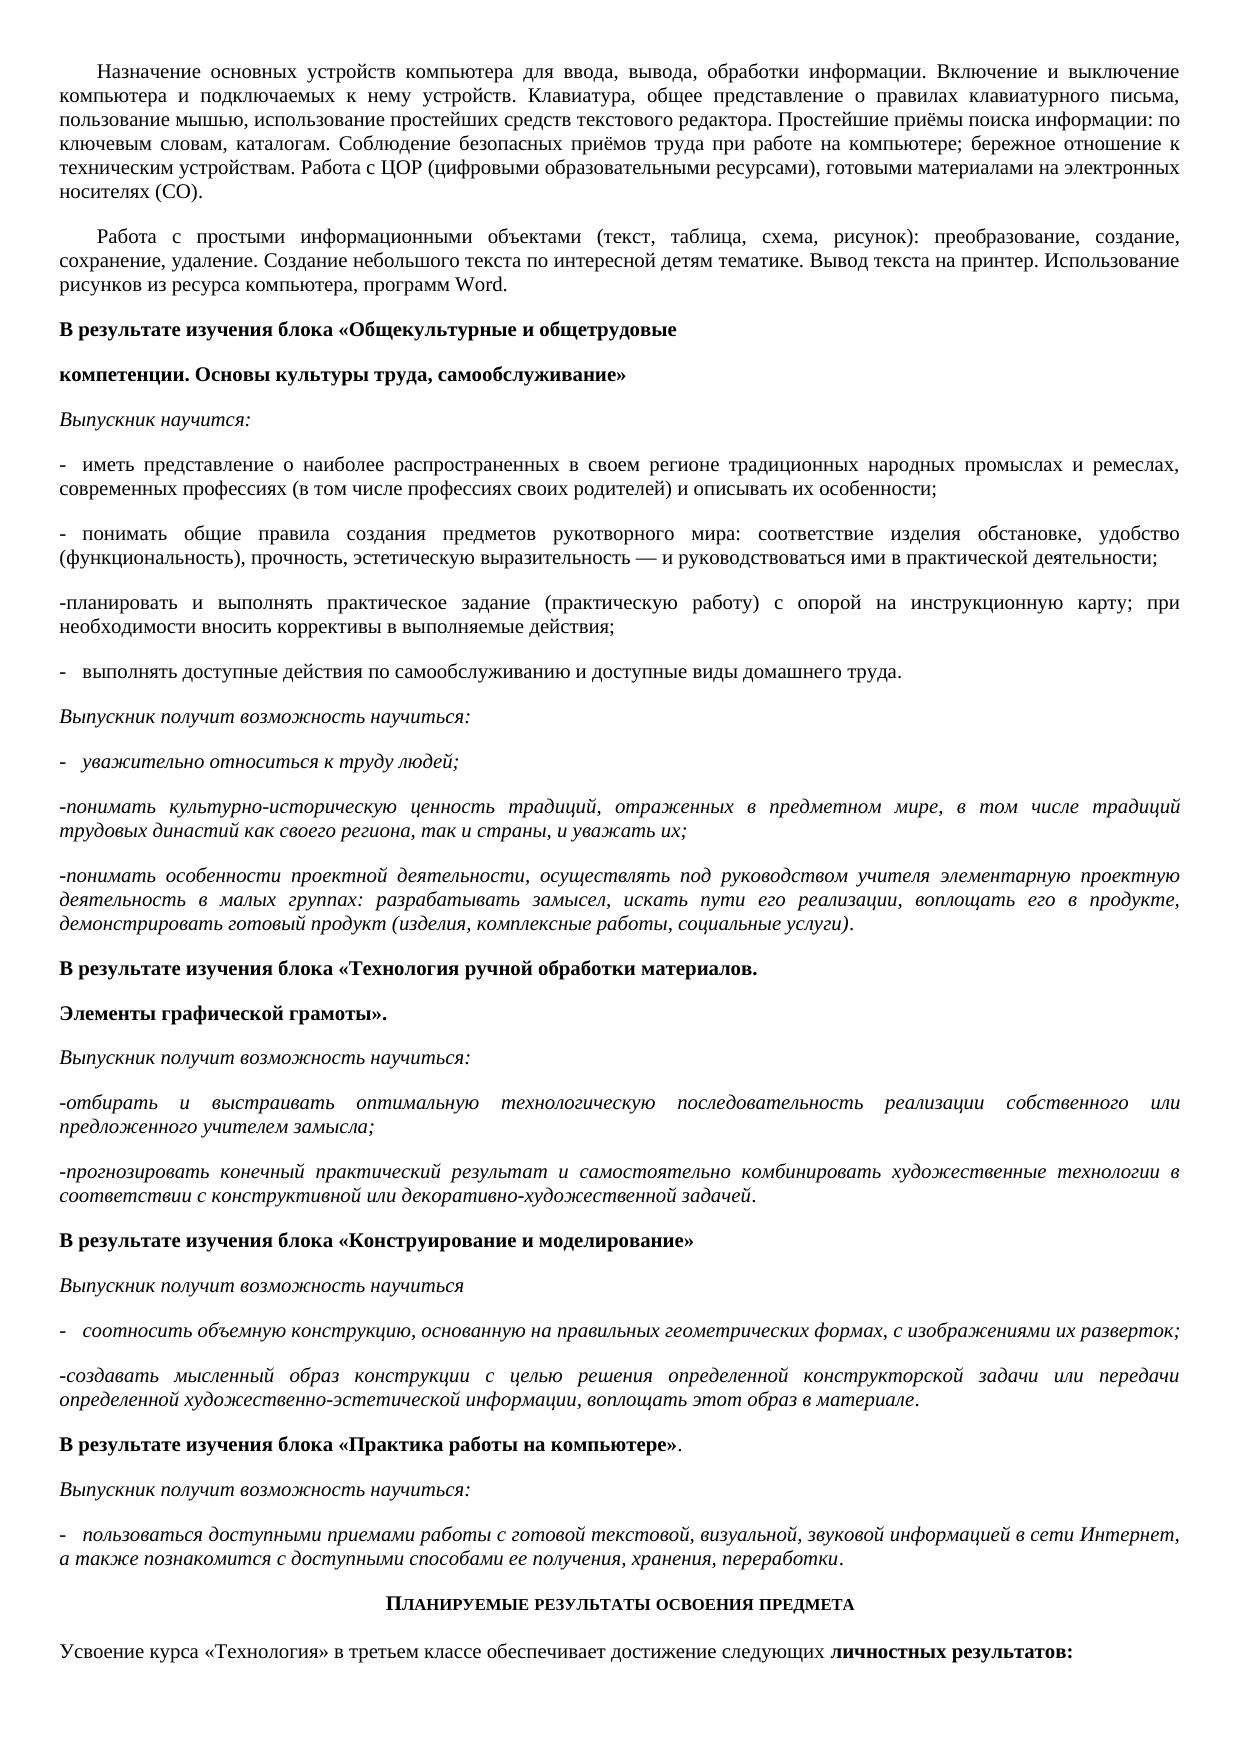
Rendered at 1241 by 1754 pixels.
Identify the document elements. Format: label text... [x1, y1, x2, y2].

text В результате изучения блока «Технология ручной обработки материалов. [59, 956, 1181, 979]
text -понимать общие правила создания предметов рукотворного мира: соответствие изделия обстановке, удобство (функциональность), прочность, эстетическую выразительность — и руководствоваться ими в практической деятельности; [59, 521, 1181, 569]
text -понимать особенности проектной деятельности, осуществлять под руководством учителя элементарную проектную деятельность в малых группах: разрабатывать замысел, искать пути его реализации, воплощать его в продукте, демонстрировать готовый продукт (изделия, комплексные работы, социальные услуги). [59, 862, 1181, 935]
text -выполнять доступные действия по самообслуживанию и доступные виды домашнего труда. [59, 659, 1181, 683]
text -уважительно относиться к труду людей; [59, 749, 1181, 773]
text -понимать культурно-историческую ценность традиций, отраженных в предметном мире, в том числе традиций трудовых династий как своего региона, так и страны, и уважать их; [59, 793, 1181, 842]
text -иметь представление о наиболее распространенных в своем регионе традиционных народных промыслах и ремеслах, современных профессиях (в том числе профессиях своих родителей) и описывать их особенности; [59, 452, 1181, 500]
text Выпускник получит возможность научиться: [59, 1045, 1181, 1069]
text В результате изучения блока «Конструирование и моделирование» [59, 1228, 1181, 1252]
text Усвоение курса «Технология» в третьем классе обеспечивает достижение следующих личностных результатов: [59, 1639, 1181, 1663]
text -соотносить объемную конструкцию, основанную на правильных геометрических формах, с изображениями их разверток; [59, 1318, 1181, 1342]
text Назначение основных устройств компьютера для ввода, вывода, обработки информации. Включение и выключение компьютера и подключаемых к нему устройств. Клавиатура, общее представление о правилах клавиатурного письма, пользование мышью, использование простейших средств текстового редактора. Простейшие приёмы поиска информации: по ключевым словам, каталогам. Соблюдение безопасных приёмов труда при работе на компьютере; бережное отношение к техническим устройствам. Работа с ЦОР (цифровыми образовательными ресурсами), готовыми материалами на электронных носителях (СО). [59, 59, 1181, 203]
text Выпускник научится: [59, 407, 1181, 431]
text -создавать мысленный образ конструкции с целью решения определенной конструкторской задачи или передачи определенной художественно-эстетической информации, воплощать этот образ в материале. [59, 1363, 1181, 1411]
text Элементы графической грамоты». [59, 1000, 1181, 1024]
text В результате изучения блока «Практика работы на компьютере». [59, 1432, 1181, 1456]
text компетенции. Основы культуры труда, самообслуживание» [59, 362, 1181, 386]
text Планируемые результаты освоения предмета [59, 1591, 1181, 1614]
text Выпускник получит возможность научиться: [59, 704, 1181, 728]
text Выпускник получит возможность научиться [59, 1273, 1181, 1297]
text -отбирать и выстраивать оптимальную технологическую последовательность реализации собственного или предложенного учителем замысла; [59, 1090, 1181, 1138]
text В результате изучения блока «Общекультурные и общетрудовые [59, 317, 1181, 341]
text Выпускник получит возможность научиться: [59, 1477, 1181, 1501]
text Работа с простыми информационными объектами (текст, таблица, схема, рисунок): преобразование, создание, сохранение, удаление. Создание небольшого текста по интересной детям тематике. Вывод текста на принтер. Использование рисунков из ресурса компьютера, программ Word. [59, 224, 1181, 296]
text -пользоваться доступными приемами работы с готовой текстовой, визуальной, звуковой информацией в сети Интернет, а также познакомится с доступными способами ее получения, хранения, переработки. [59, 1522, 1181, 1570]
text -прогнозировать конечный практический результат и самостоятельно комбинировать художественные технологии в соответствии с конструктивной или декоративно-художественной задачей. [59, 1159, 1181, 1207]
text -планировать и выполнять практическое задание (практическую работу) с опорой на инструкционную карту; при необходимости вносить коррективы в выполняемые действия; [59, 590, 1181, 638]
